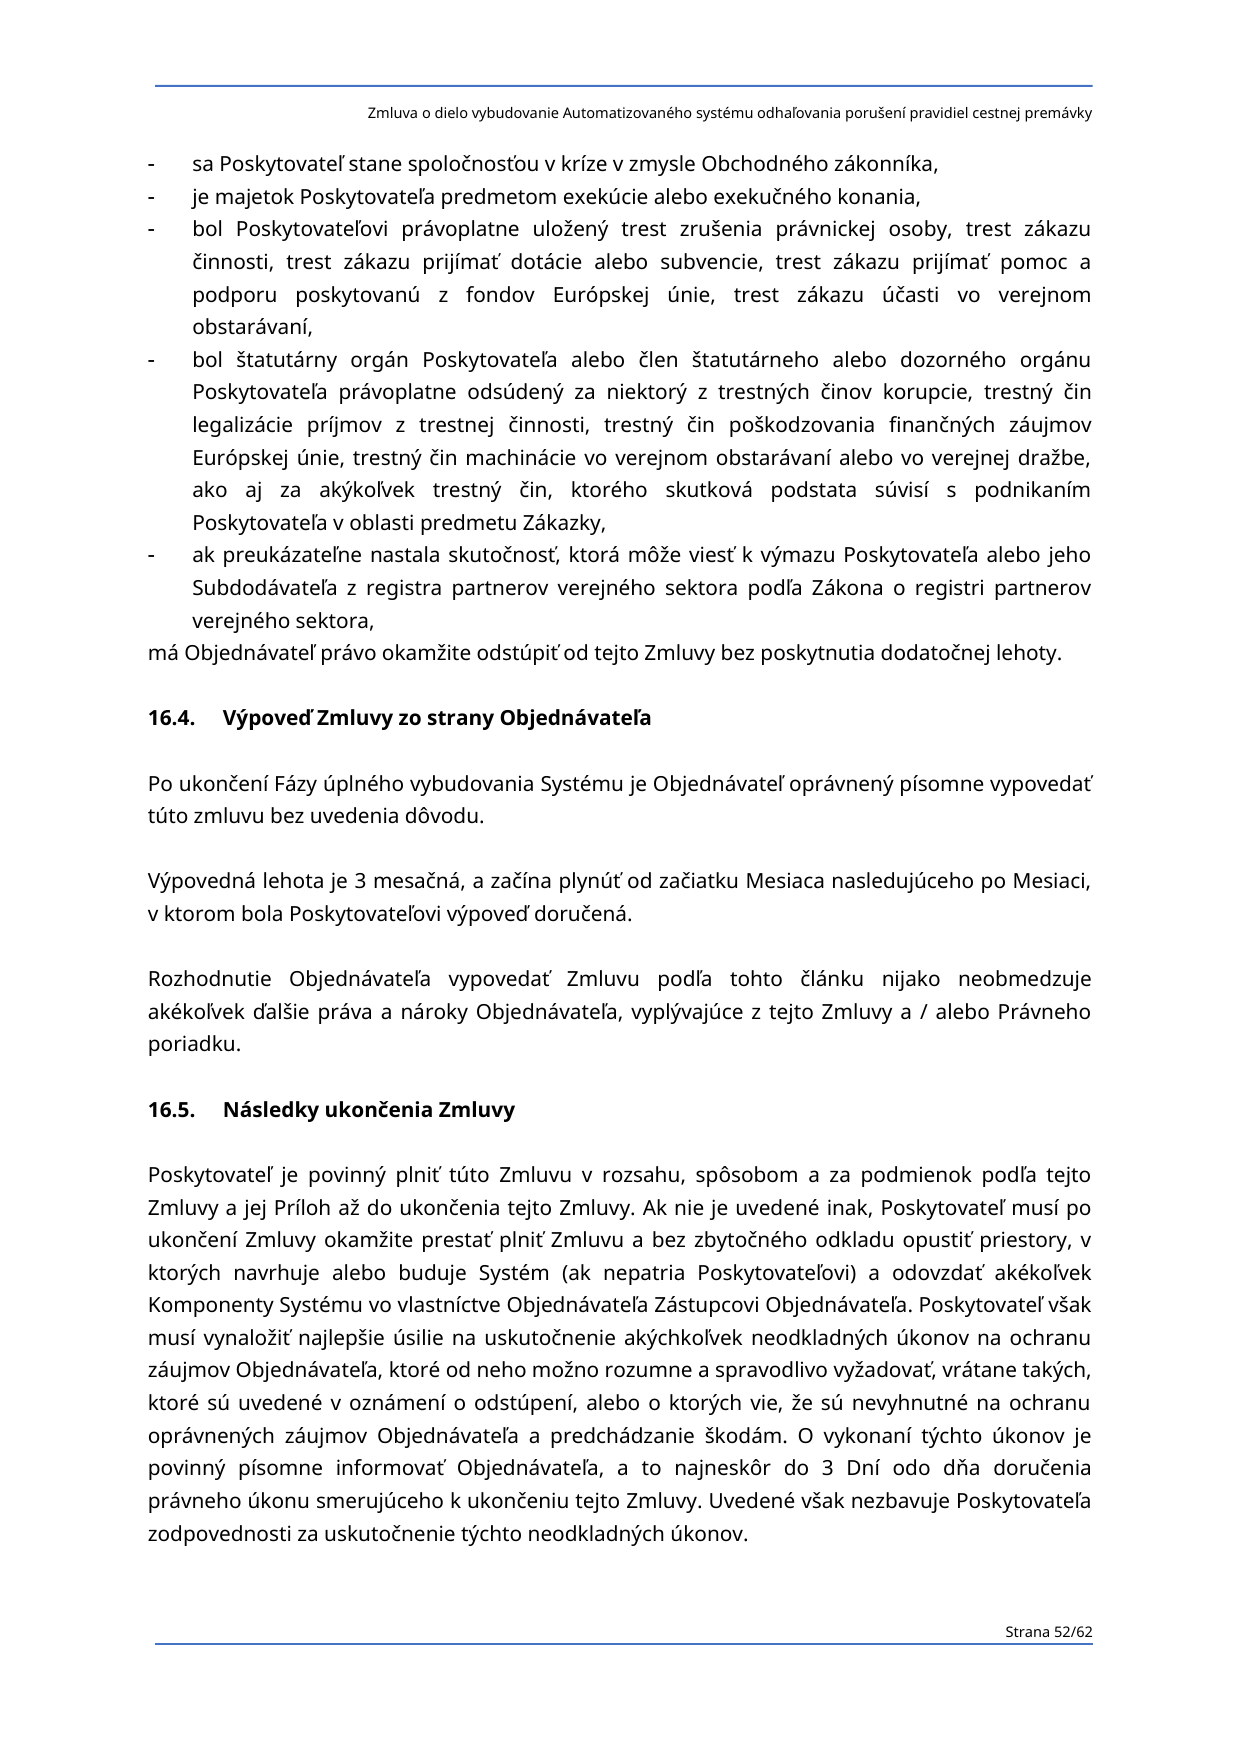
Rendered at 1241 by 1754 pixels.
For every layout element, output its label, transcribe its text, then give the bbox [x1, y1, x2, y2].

list bol štatutárny orgán Poskytovateľa alebo člen štatutárneho alebo dozorného orgánu Poskytovateľa právoplatne odsúdený za niektorý z trestných činov korupcie, trestný čin legalizácie príjmov z trestnej činnosti, trestný čin poškodzovania finančných záujmov Európskej únie, trestný čin machinácie vo verejnom obstarávaní alebo vo verejnej dražbe, ako aj za akýkoľvek trestný čin, ktorého skutková podstata súvisí s podnikaním Poskytovateľa v oblasti predmetu Zákazky, [148, 345, 1093, 536]
list ak preukázateľne nastala skutočnosť, ktorá môže viesť k výmazu Poskytovateľa alebo jeho Subdodávateľa z registra partnerov verejného sektora podľa Zákona o registri partnerov verejného sektora, [148, 541, 1093, 634]
list je majetok Poskytovateľa predmetom exekúcie alebo exekučného konania, [148, 182, 1093, 210]
text Poskytovateľ je povinný plniť túto Zmluvu v rozsahu, spôsobom a za podmienok podľa tejto Zmluvy a jej Príloh až do ukončenia tejto Zmluvy. Ak nie je uvedené inak, Poskytovateľ musí po ukončení Zmluvy okamžite prestať plniť Zmluvu a bez zbytočného odkladu opustiť priestory, v ktorých navrhuje alebo buduje Systém (ak nepatria Poskytovateľovi) a odovzdať akékoľvek Komponenty Systému vo vlastníctve Objednávateľa Zástupcovi Objednávateľa. Poskytovateľ však musí vynaložiť najlepšie úsilie na uskutočnenie akýchkoľvek neodkladných úkonov na ochranu záujmov Objednávateľa, ktoré od neho možno rozumne a spravodlivo vyžadovať, vrátane takých, ktoré sú uvedené v oznámení o odstúpení, alebo o ktorých vie, že sú nevyhnutné na ochranu oprávnených záujmov Objednávateľa a predchádzanie škodám. O vykonaní týchto úkonov je povinný písomne informovať Objednávateľa, a to najneskôr do 3 Dní odo dňa doručenia právneho úkonu smerujúceho k ukončeniu tejto Zmluvy. Uvedené však nezbavuje Poskytovateľa zodpovednosti za uskutočnenie týchto neodkladných úkonov. [148, 1160, 1093, 1547]
text Po ukončení Fázy úplného vybudovania Systému je Objednávateľ oprávnený písomne vypovedať túto zmluvu bez uvedenia dôvodu. [148, 769, 1093, 830]
text Rozhodnutie Objednávateľa vypovedať Zmluvu podľa tohto článku nijako neobmedzuje akékoľvek ďalšie práva a nároky Objednávateľa, vyplývajúce z tejto Zmluvy a / alebo Právneho poriadku. [148, 964, 1093, 1058]
text Výpovedná lehota je 3 mesačná, a začína plynúť od začiatku Mesiaca nasledujúceho po Mesiaci, v ktorom bola Poskytovateľovi výpoveď doručená. [148, 867, 1093, 928]
list Následky ukončenia Zmluvy [148, 1095, 1080, 1123]
list Výpoveď Zmluvy zo strany Objednávateľa [148, 703, 1080, 732]
list sa Poskytovateľ stane spoločnosťou v kríze v zmysle Obchodného zákonníka, [148, 149, 1093, 178]
text má Objednávateľ právo okamžite odstúpiť od tejto Zmluvy bez poskytnutia dodatočnej lehoty. [148, 638, 1093, 667]
list bol Poskytovateľovi právoplatne uložený trest zrušenia právnickej osoby, trest zákazu činnosti, trest zákazu prijímať dotácie alebo subvencie, trest zákazu prijímať pomoc a podporu poskytovanú z fondov Európskej únie, trest zákazu účasti vo verejnom obstarávaní, [148, 214, 1093, 341]
